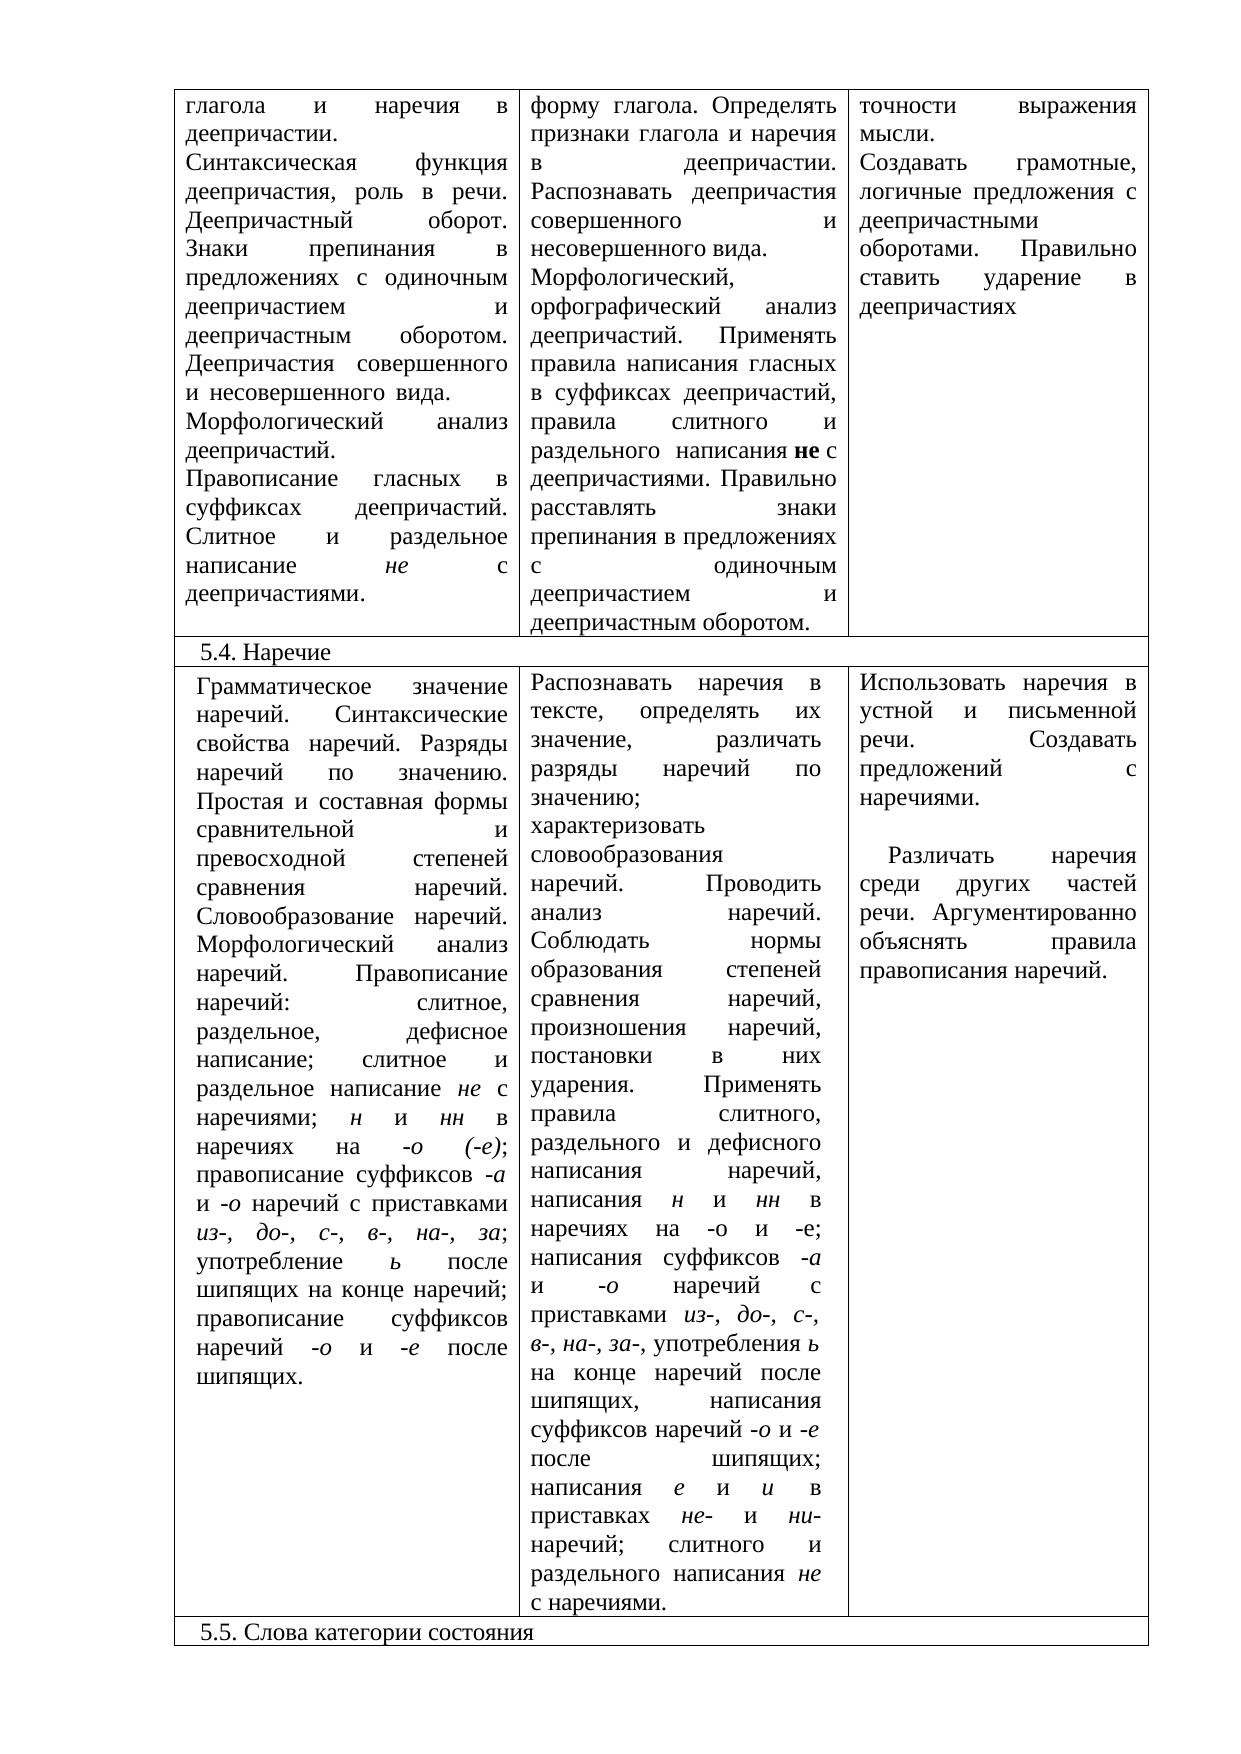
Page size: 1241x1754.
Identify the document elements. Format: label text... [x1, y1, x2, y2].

table_cell Грамматическое значение наречий. Синтаксические свойства наречий. Разряды наречий по значению. Простая и составная формы сравнительной и превосходной степеней сравнения наречий. Словообразование наречий. Морфологический анализ наречий. Правописание наречий: слитное, раздельное, дефисное написание; слитное и раздельное написание не с наречиями; н и нн в наречиях на -о (-е); правописание суффиксов -а и -о наречий с приставками из-, до-, с-, в-, на-, за; употребление ь после шипящих на конце наречий; правописание суффиксов наречий -о и -е после шипящих. [175, 667, 519, 1616]
table_cell Использовать наречия в устной и письменной речи. Создавать предложений с наречиями. Различать наречия среди других частей речи. Аргументированно объяснять правила правописания наречий. [849, 667, 1148, 1616]
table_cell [849, 90, 1148, 636]
table_cell Распознавать наречия в тексте, определять их значение, различать разряды наречий по значению; характеризовать словообразования наречий. Проводить анализ наречий. Соблюдать нормы образования степеней сравнения наречий, произношения наречий, постановки в них ударения. Применять правила слитного, раздельного и дефисного написания наречий, написания н и нн в наречиях на -о и -е; написания суффиксов -а и -о наречий с приставками из-, до-, с-, в-, на-, за-, употребления ь на конце наречий после шипящих, написания суффиксов наречий -о и -е после шипящих; написания е и и в приставках не- и ни- наречий; слитного и раздельного написания не с наречиями. [520, 667, 848, 1616]
table_cell 5.4. Наречие [175, 637, 1148, 666]
table_cell 5.5. Слова категории состояния [175, 1617, 1148, 1645]
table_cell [175, 90, 519, 636]
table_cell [520, 90, 848, 636]
